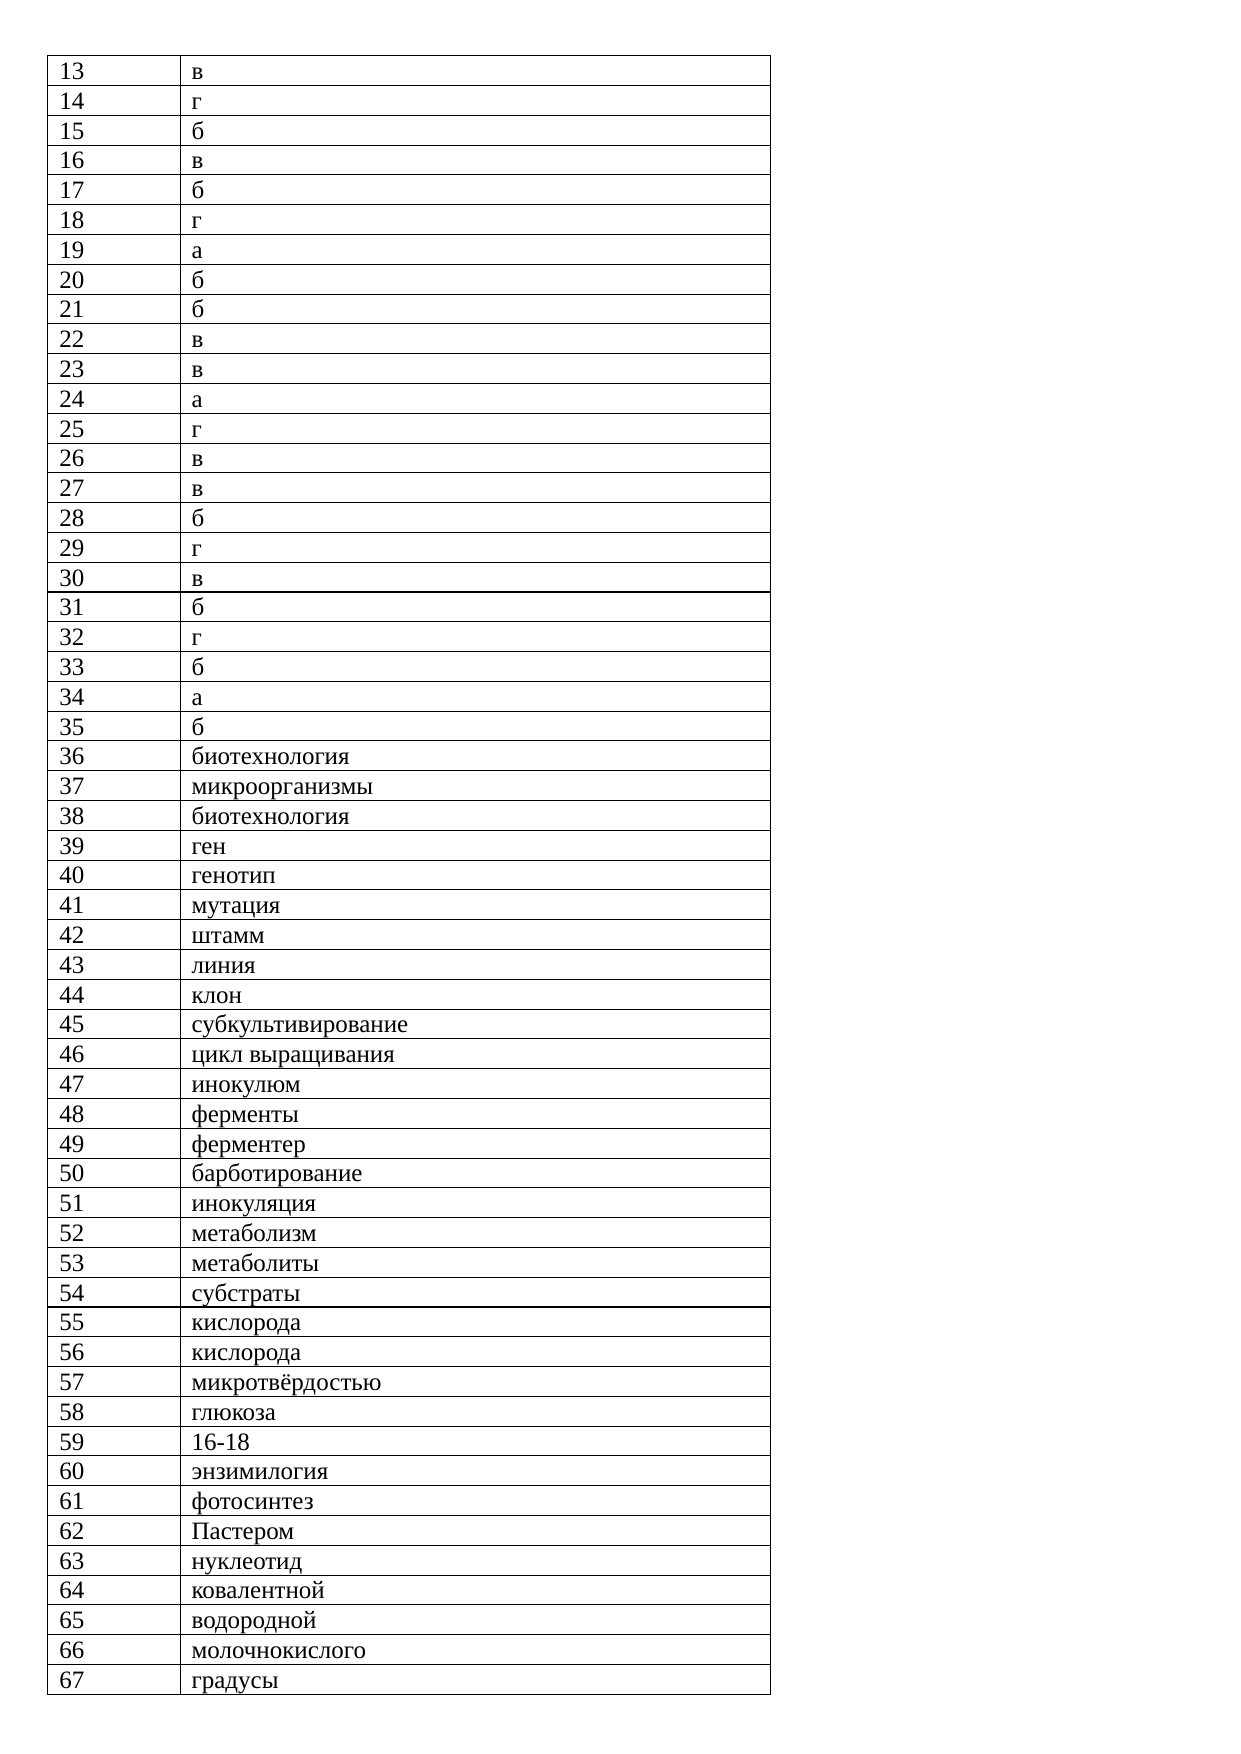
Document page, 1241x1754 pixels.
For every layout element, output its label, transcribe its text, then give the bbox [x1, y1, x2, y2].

table_cell метаболизм [181, 1218, 770, 1247]
table_cell в [181, 56, 770, 85]
table_cell 63 [48, 1546, 180, 1574]
table_cell 67 [48, 1665, 180, 1694]
table_cell 34 [48, 682, 180, 711]
table_cell г [181, 414, 770, 442]
table_cell 53 [48, 1248, 180, 1277]
table_cell 38 [48, 801, 180, 830]
table_cell б [181, 175, 770, 204]
table_cell 41 [48, 890, 180, 919]
table_cell 50 [48, 1159, 180, 1187]
table_cell 47 [48, 1069, 180, 1098]
table_cell а [181, 384, 770, 413]
table_cell 49 [48, 1129, 180, 1157]
table_cell 45 [48, 1010, 180, 1038]
table_cell 33 [48, 652, 180, 681]
table_cell Пастером [181, 1516, 770, 1545]
table_cell 42 [48, 920, 180, 949]
table_cell ферментер [181, 1129, 770, 1157]
table_cell фотосинтез [181, 1486, 770, 1515]
table_cell б [181, 116, 770, 144]
table_cell 61 [48, 1486, 180, 1515]
table_cell 17 [48, 175, 180, 204]
table_cell градусы [181, 1665, 770, 1694]
table_cell энзимилогия [181, 1456, 770, 1485]
table_cell 46 [48, 1039, 180, 1068]
table_cell 62 [48, 1516, 180, 1545]
table_cell 57 [48, 1367, 180, 1396]
table_cell штамм [181, 920, 770, 949]
table_cell в [181, 473, 770, 502]
table_cell г [181, 205, 770, 234]
table_cell 58 [48, 1397, 180, 1426]
table_cell 52 [48, 1218, 180, 1247]
table_cell 25 [48, 414, 180, 442]
table_cell а [181, 235, 770, 264]
table_cell линия [181, 950, 770, 979]
table_cell 23 [48, 354, 180, 383]
table_cell а [181, 682, 770, 711]
table_cell 40 [48, 861, 180, 889]
table_cell 55 [48, 1308, 180, 1336]
table_cell генотип [181, 861, 770, 889]
table_cell в [181, 146, 770, 174]
table_cell 29 [48, 533, 180, 562]
table_cell 35 [48, 712, 180, 740]
table_cell субкультивирование [181, 1010, 770, 1038]
table_cell 16-18 [181, 1427, 770, 1455]
table_cell микроорганизмы [181, 771, 770, 800]
table_cell микротвёрдостью [181, 1367, 770, 1396]
table_cell ферменты [181, 1099, 770, 1128]
table_cell 48 [48, 1099, 180, 1128]
table_cell б [181, 712, 770, 740]
table_cell молочнокислого [181, 1635, 770, 1664]
table_cell цикл выращивания [181, 1039, 770, 1068]
table_cell в [181, 324, 770, 353]
table_cell 31 [48, 593, 180, 621]
table_cell 27 [48, 473, 180, 502]
table_cell 56 [48, 1337, 180, 1366]
table_cell инокуляция [181, 1188, 770, 1217]
table_cell клон [181, 980, 770, 1008]
table_cell 64 [48, 1576, 180, 1604]
table_cell ковалентной [181, 1576, 770, 1604]
table_cell г [181, 86, 770, 115]
table_cell 19 [48, 235, 180, 264]
table_cell ген [181, 831, 770, 859]
table_cell биотехнология [181, 741, 770, 770]
table_cell 15 [48, 116, 180, 144]
table_cell в [181, 354, 770, 383]
table_cell в [181, 563, 770, 591]
table_cell нуклеотид [181, 1546, 770, 1574]
table_cell мутация [181, 890, 770, 919]
table_cell б [181, 295, 770, 323]
table_cell г [181, 533, 770, 562]
table_cell субстраты [181, 1278, 770, 1306]
table_cell 36 [48, 741, 180, 770]
table_cell б [181, 503, 770, 532]
table_cell 24 [48, 384, 180, 413]
table_cell 30 [48, 563, 180, 591]
table_cell 20 [48, 265, 180, 293]
table_cell 39 [48, 831, 180, 859]
table_cell 44 [48, 980, 180, 1008]
table_cell 66 [48, 1635, 180, 1664]
table_cell 51 [48, 1188, 180, 1217]
table_cell 43 [48, 950, 180, 979]
table_cell 65 [48, 1605, 180, 1634]
table_cell 26 [48, 444, 180, 472]
table_cell 14 [48, 86, 180, 115]
table_cell 13 [48, 56, 180, 85]
table_cell кислорода [181, 1337, 770, 1366]
table_cell 59 [48, 1427, 180, 1455]
table_cell в [181, 444, 770, 472]
table_cell 28 [48, 503, 180, 532]
table_cell 60 [48, 1456, 180, 1485]
table_cell г [181, 622, 770, 651]
table_cell биотехнология [181, 801, 770, 830]
table_cell кислорода [181, 1308, 770, 1336]
table_cell водородной [181, 1605, 770, 1634]
table_cell метаболиты [181, 1248, 770, 1277]
table_cell 37 [48, 771, 180, 800]
table_cell б [181, 652, 770, 681]
table_cell глюкоза [181, 1397, 770, 1426]
table_cell 16 [48, 146, 180, 174]
table_cell инокулюм [181, 1069, 770, 1098]
table_cell барботирование [181, 1159, 770, 1187]
table_cell б [181, 265, 770, 293]
table_cell 18 [48, 205, 180, 234]
table_cell 54 [48, 1278, 180, 1306]
table_cell 32 [48, 622, 180, 651]
table_cell 22 [48, 324, 180, 353]
table_cell 21 [48, 295, 180, 323]
table_cell б [181, 593, 770, 621]
